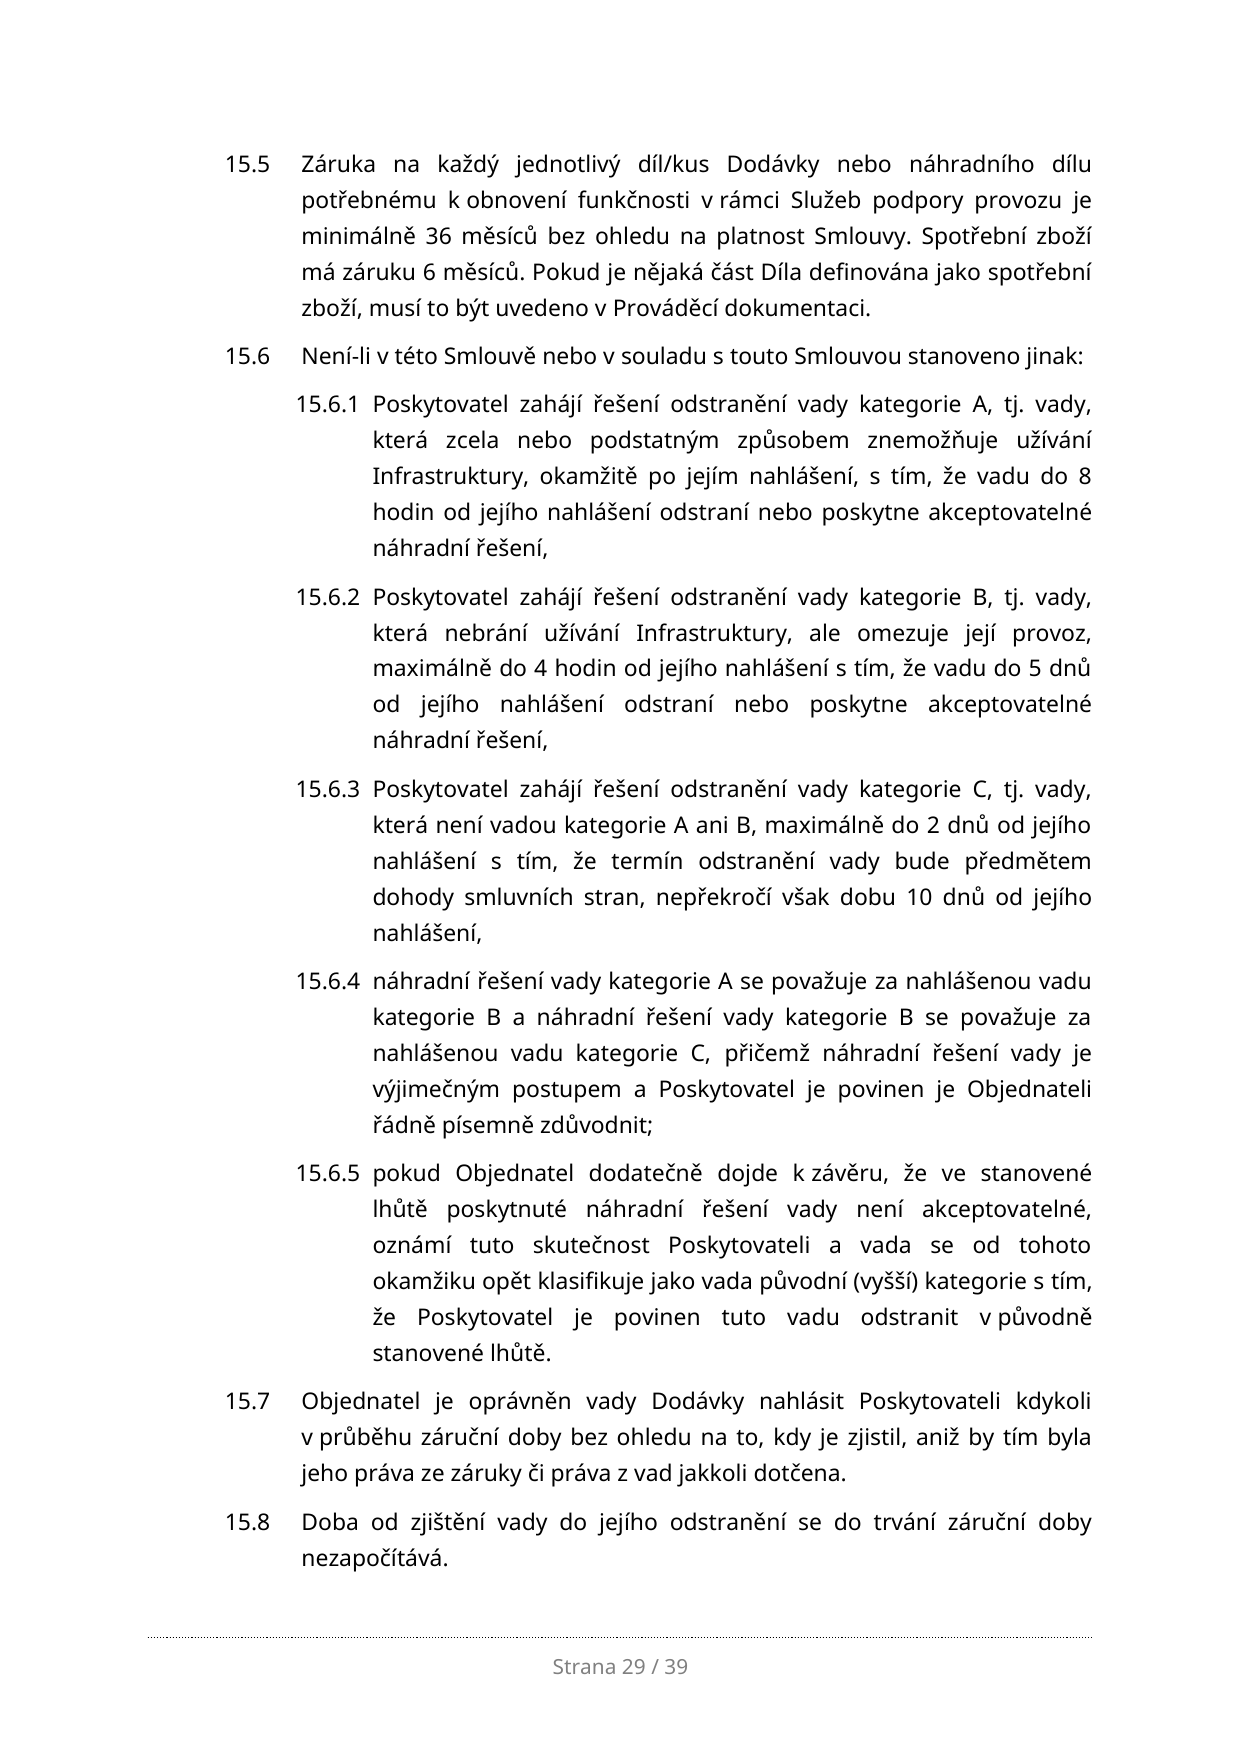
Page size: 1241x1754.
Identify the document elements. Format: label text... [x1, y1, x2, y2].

list pokud Objednatel dodatečně dojde k závěru, že ve stanovené lhůtě poskytnuté náhradní řešení vady není akceptovatelné, oznámí tuto skutečnost Poskytovateli a vada se od tohoto okamžiku opět klasifikuje jako vada původní (vyšší) kategorie s tím, že Poskytovatel je povinen tuto vadu odstranit v původně stanovené lhůtě. [295, 1157, 1092, 1368]
text Objednatel je oprávněn vady Dodávky nahlásit Poskytovateli kdykoli v průběhu záruční doby bez ohledu na to, kdy je zjistil, aniž by tím byla jeho práva ze záruky či práva z vad jakkoli dotčena. [224, 1385, 1092, 1488]
list Poskytovatel zahájí řešení odstranění vady kategorie B, tj. vady, která nebrání užívání Infrastruktury, ale omezuje její provoz, maximálně do 4 hodin od jejího nahlášení s tím, že vadu do 5 dnů od jejího nahlášení odstraní nebo poskytne akceptovatelné náhradní řešení, [295, 581, 1092, 756]
list náhradní řešení vady kategorie A se považuje za nahlášenou vadu kategorie B a náhradní řešení vady kategorie B se považuje za nahlášenou vadu kategorie C, přičemž náhradní řešení vady je výjimečným postupem a Poskytovatel je povinen je Objednateli řádně písemně zdůvodnit; [295, 965, 1092, 1140]
list Poskytovatel zahájí řešení odstranění vady kategorie C, tj. vady, která není vadou kategorie A ani B, maximálně do 2 dnů od jejího nahlášení s tím, že termín odstranění vady bude předmětem dohody smluvních stran, nepřekročí však dobu 10 dnů od jejího nahlášení, [295, 773, 1092, 948]
text Doba od zjištění vady do jejího odstranění se do trvání záruční doby nezapočítává. [224, 1506, 1092, 1573]
text Záruka na každý jednotlivý díl/kus Dodávky nebo náhradního dílu potřebnému k obnovení funkčnosti v rámci Služeb podpory provozu je minimálně 36 měsíců bez ohledu na platnost Smlouvy. Spotřební zboží má záruku 6 měsíců. Pokud je nějaká část Díla definována jako spotřební zboží, musí to být uvedeno v Prováděcí dokumentaci. [224, 148, 1092, 323]
list Poskytovatel zahájí řešení odstranění vady kategorie A, tj. vady, která zcela nebo podstatným způsobem znemožňuje užívání Infrastruktury, okamžitě po jejím nahlášení, s tím, že vadu do 8 hodin od jejího nahlášení odstraní nebo poskytne akceptovatelné náhradní řešení, [295, 388, 1092, 563]
text Není-li v této Smlouvě nebo v souladu s touto Smlouvou stanoveno jinak: [224, 340, 1092, 371]
